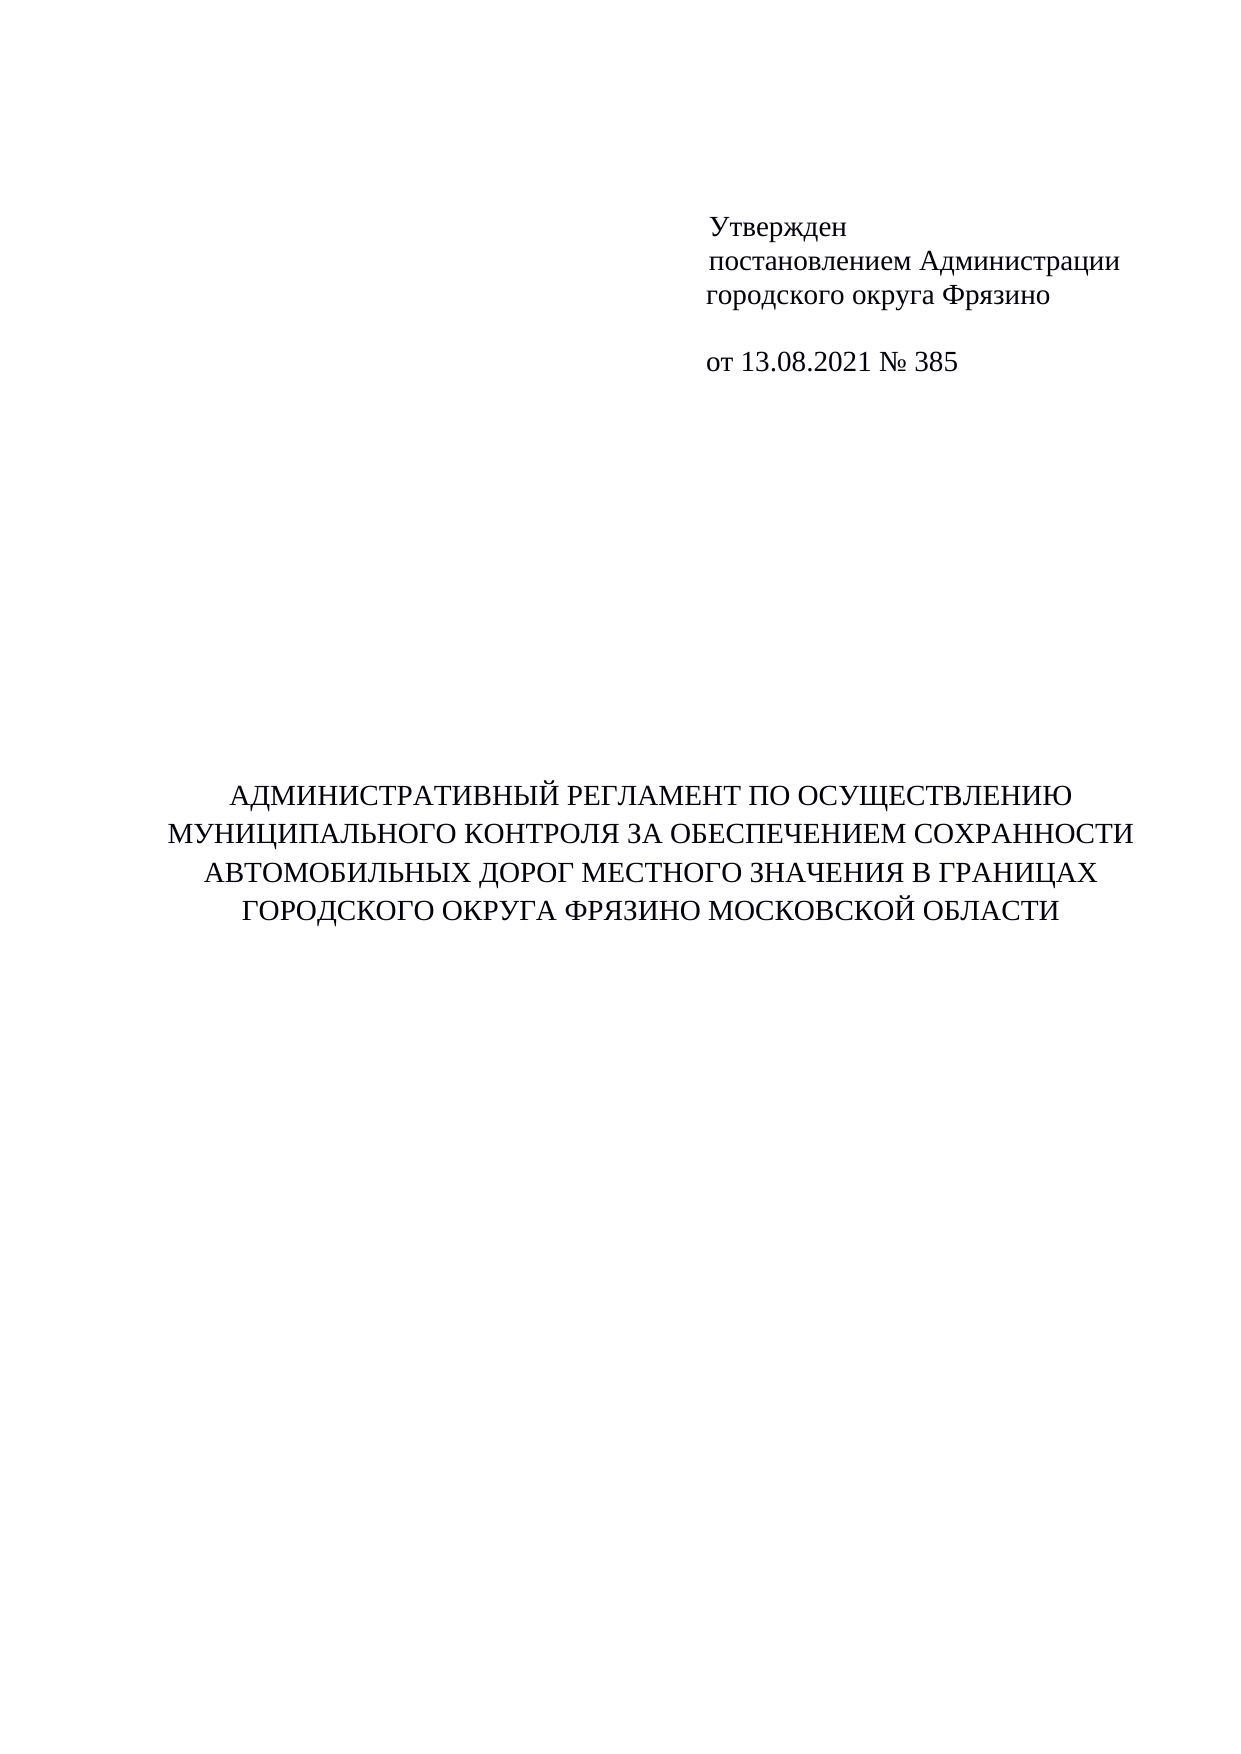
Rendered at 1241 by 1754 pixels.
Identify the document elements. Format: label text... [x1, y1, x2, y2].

text постановлением Администрации [709, 243, 1181, 277]
text АДМИНИСТРАТИВНЫЙ РЕГЛАМЕНТ ПО ОСУЩЕСТВЛЕНИЮ МУНИЦИПАЛЬНОГО КОНТРОЛЯ ЗА ОБЕСПЕЧЕНИЕМ СОХРАННОСТИ АВТОМОБИЛЬНЫХ ДОРОГ МЕСТНОГО ЗНАЧЕНИЯ В ГРАНИЦАХ ГОРОДСКОГО ОКРУГА ФРЯЗИНО МОСКОВСКОЙ ОБЛАСТИ [154, 778, 1148, 927]
text Утвержден [144, 210, 1181, 243]
text от 13.08.2021 № 385 [706, 344, 1160, 378]
text городского округа Фрязино [706, 277, 1160, 311]
